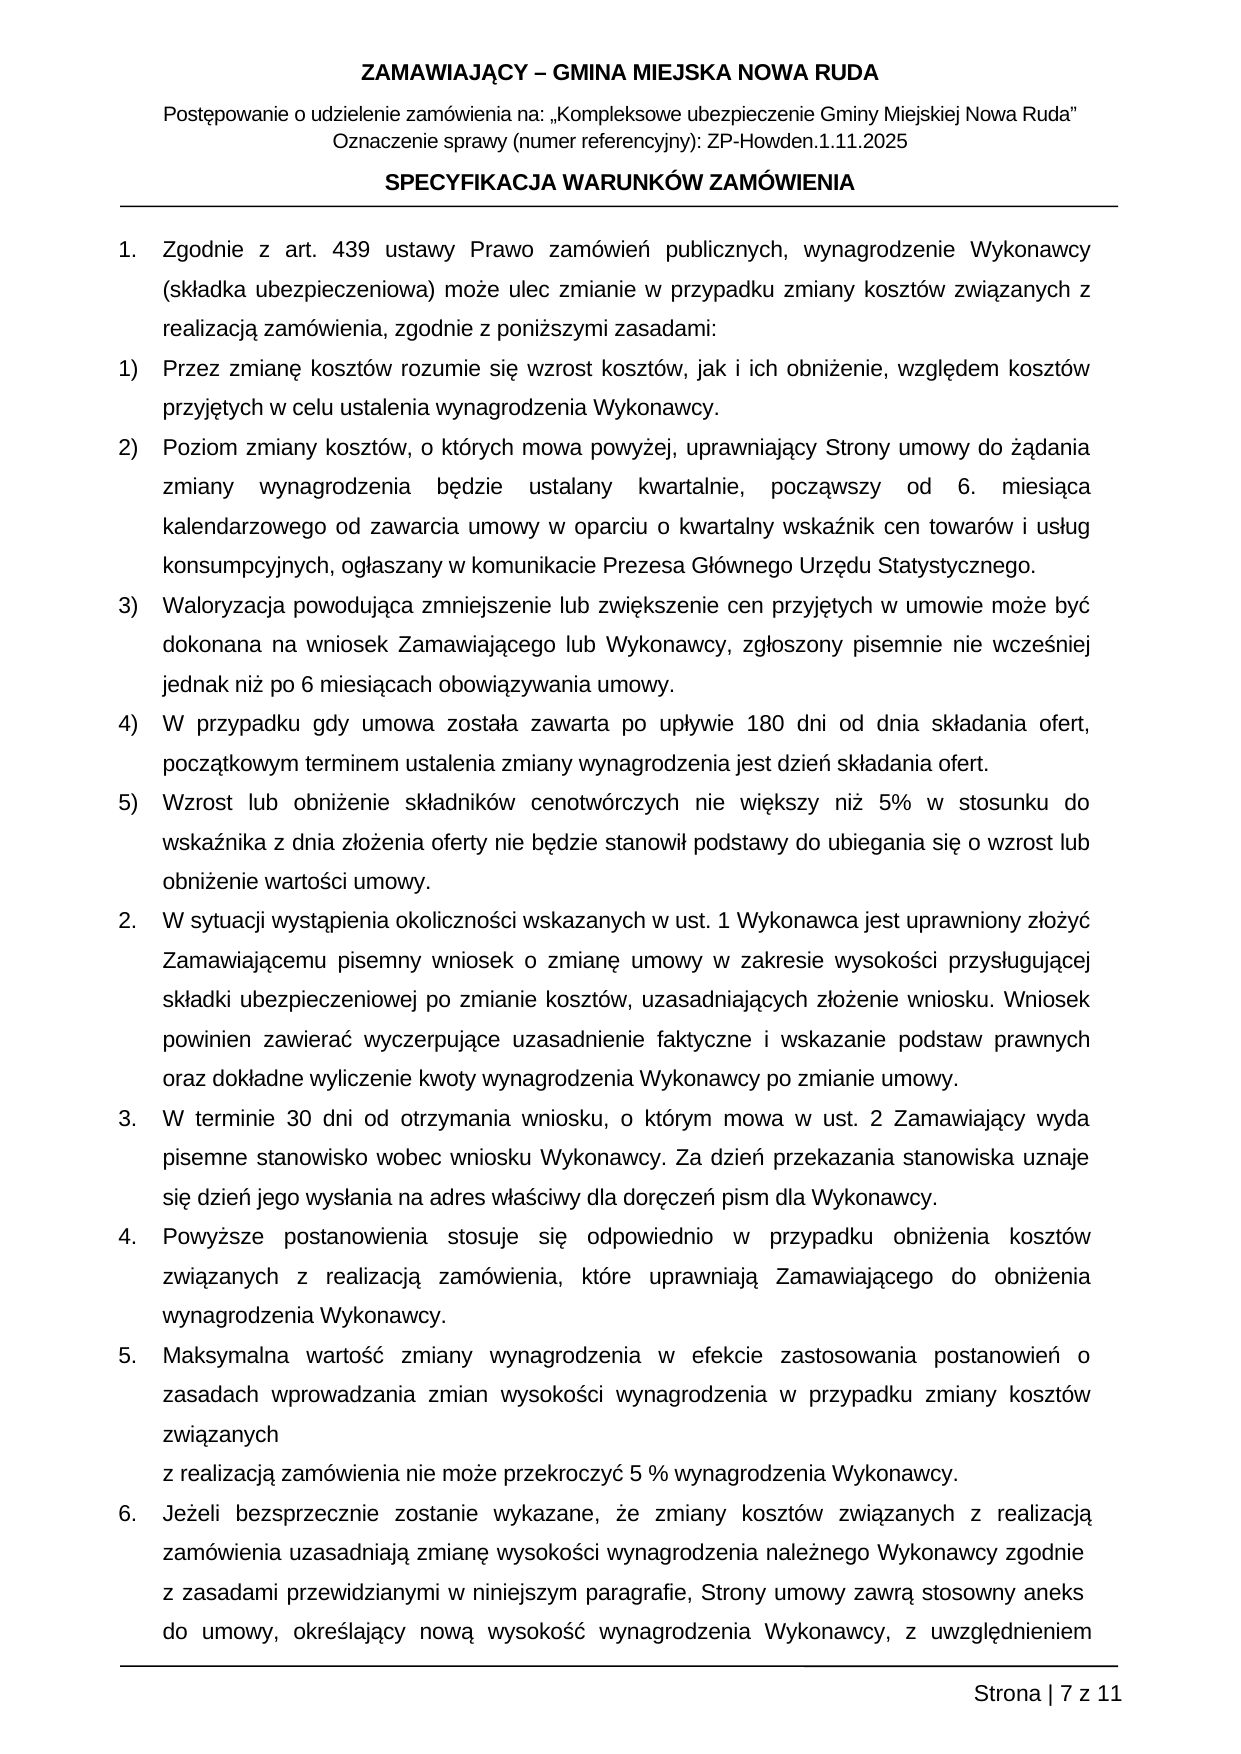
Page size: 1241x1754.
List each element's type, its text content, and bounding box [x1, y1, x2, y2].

list W terminie 30 dni od otrzymania wniosku, o którym mowa w ust. 2 Zamawiający wyda pisemne stanowisko wobec wniosku Wykonawcy. Za dzień przekazania stanowiska uznaje się dzień jego wysłania na adres właściwy dla doręczeń pism dla Wykonawcy. [118, 1105, 1091, 1210]
list Powyższe postanowienia stosuje się odpowiednio w przypadku obniżenia kosztów związanych z realizacją zamówienia, które uprawniają Zamawiającego do obniżenia wynagrodzenia Wykonawcy. [118, 1223, 1091, 1328]
list Przez zmianę kosztów rozumie się wzrost kosztów, jak i ich obniżenie, względem kosztów przyjętych w celu ustalenia wynagrodzenia Wykonawcy. [118, 355, 1091, 421]
list Wzrost lub obniżenie składników cenotwórczych nie większy niż 5% w stosunku do wskaźnika z dnia złożenia oferty nie będzie stanowił podstawy do ubiegania się o wzrost lub obniżenie wartości umowy. [118, 789, 1091, 894]
list Poziom zmiany kosztów, o których mowa powyżej, uprawniający Strony umowy do żądania zmiany wynagrodzenia będzie ustalany kwartalnie, począwszy od 6. miesiąca kalendarzowego od zawarcia umowy w oparciu o kwartalny wskaźnik cen towarów i usług konsumpcyjnych, ogłaszany w komunikacie Prezesa Głównego Urzędu Statystycznego. [118, 434, 1092, 578]
list Waloryzacja powodująca zmniejszenie lub zwiększenie cen przyjętych w umowie może być dokonana na wniosek Zamawiającego lub Wykonawcy, zgłoszony pisemnie nie wcześniej jednak niż po 6 miesiącach obowiązywania umowy. [118, 592, 1091, 697]
list W przypadku gdy umowa została zawarta po upływie 180 dni od dnia składania ofert, początkowym terminem ustalenia zmiany wynagrodzenia jest dzień składania ofert. [118, 710, 1091, 776]
list Zgodnie z art. 439 ustawy Prawo zamówień publicznych, wynagrodzenie Wykonawcy (składka ubezpieczeniowa) może ulec zmianie w przypadku zmiany kosztów związanych z realizacją zamówienia, zgodnie z poniższymi zasadami: [118, 236, 1092, 342]
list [118, 1499, 1093, 1644]
list Maksymalna wartość zmiany wynagrodzenia w efekcie zastosowania postanowień o zasadach wprowadzania zmian wysokości wynagrodzenia w przypadku zmiany kosztów związanych z realizacją zamówienia nie może przekroczyć 5 % wynagrodzenia Wykonawcy. [118, 1342, 1091, 1486]
list W sytuacji wystąpienia okoliczności wskazanych w ust. 1 Wykonawca jest uprawniony złożyć Zamawiającemu pisemny wniosek o zmianę umowy w zakresie wysokości przysługującej składki ubezpieczeniowej po zmianie kosztów, uzasadniających złożenie wniosku. Wniosek powinien zawierać wyczerpujące uzasadnienie faktyczne i wskazanie podstaw prawnych oraz dokładne wyliczenie kwoty wynagrodzenia Wykonawcy po zmianie umowy. [118, 907, 1091, 1092]
